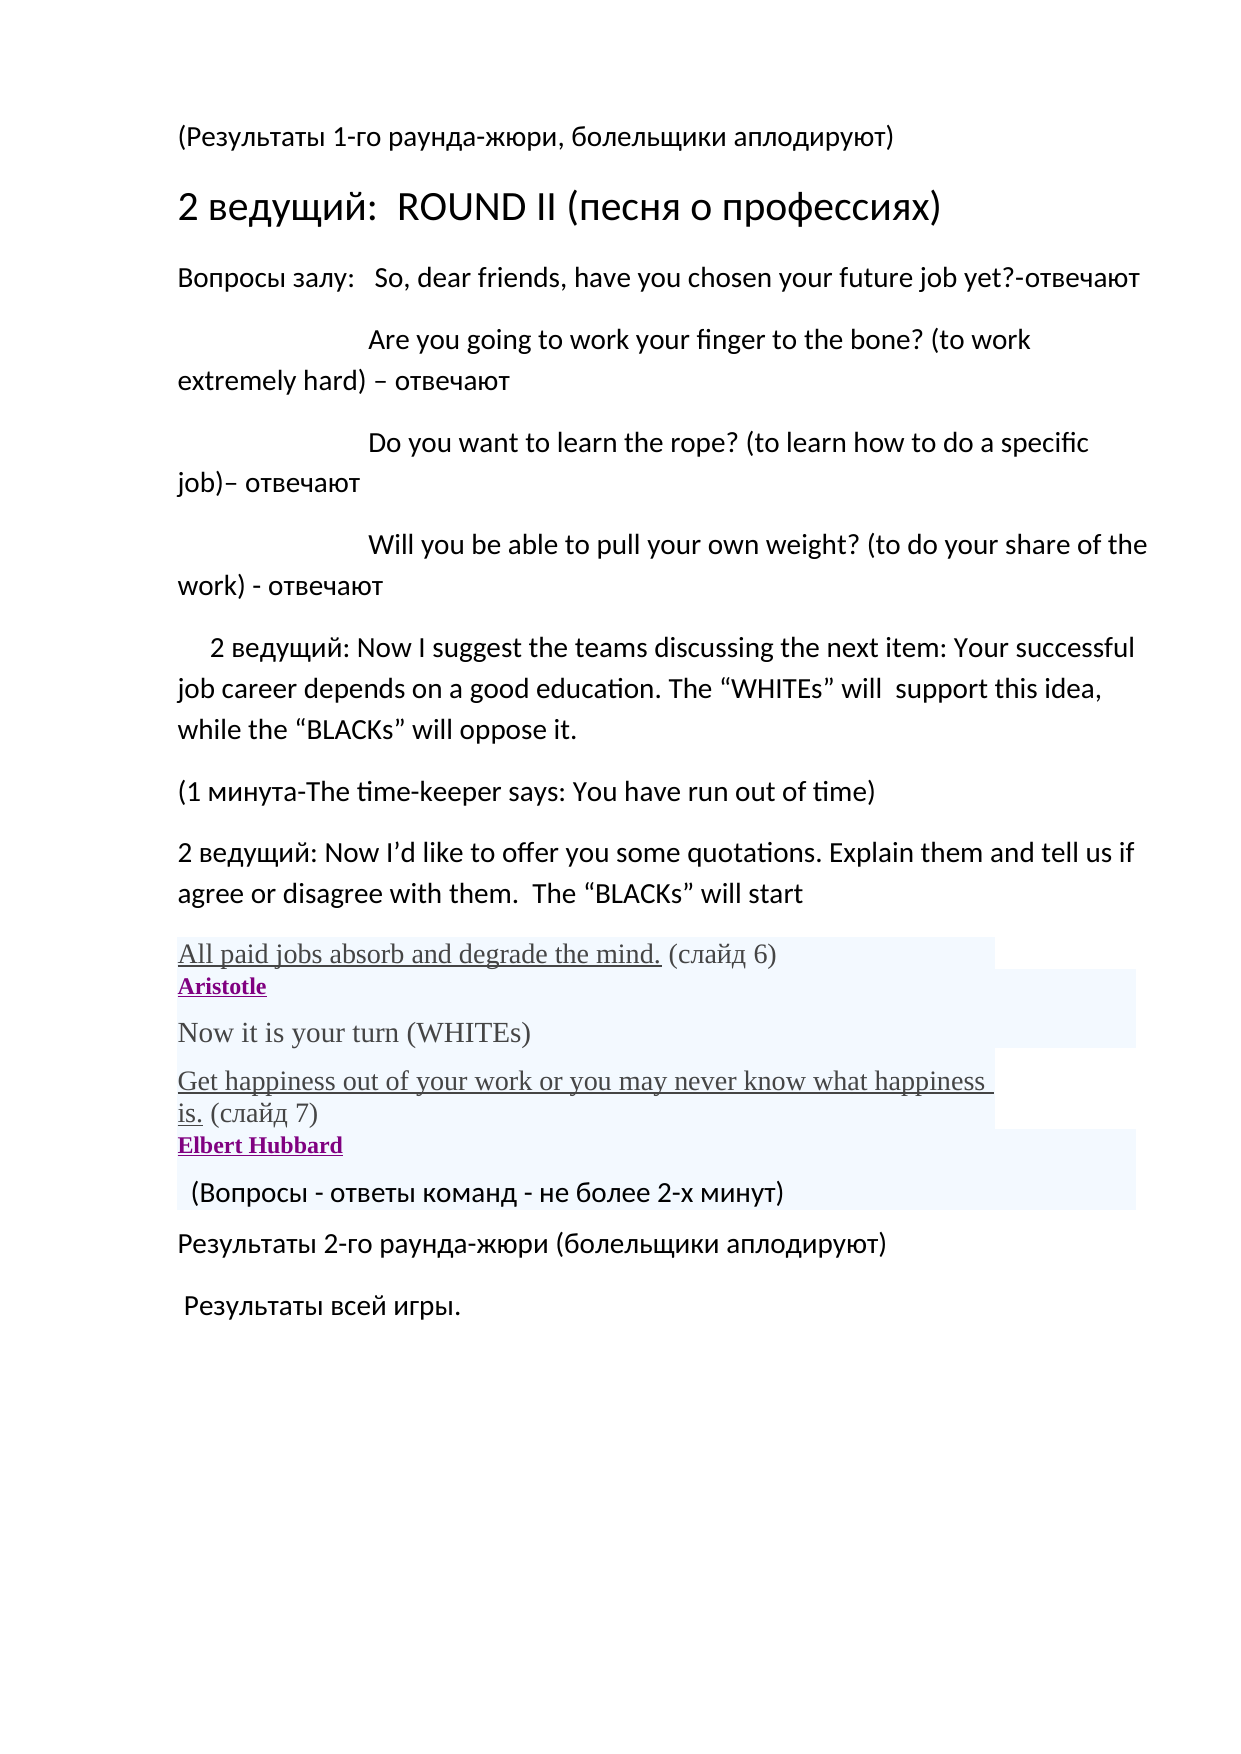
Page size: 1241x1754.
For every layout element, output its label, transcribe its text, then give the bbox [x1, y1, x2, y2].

text (Результаты 1-го раунда-жюри, болельщики аплодируют) [177, 118, 1152, 154]
text 2 ведущий: ROUND II (песня о профессиях) [177, 180, 1152, 231]
text Aristotle [177, 969, 1136, 999]
text Do you want to learn the rope? (to learn how to do a specific job)– отвечают [177, 424, 1152, 500]
text 2 ведущий: Now I’d like to offer you some quotations. Explain them and tell us if agree or disagree with them. The “BLACKs” will start [177, 834, 1152, 911]
text Результаты 2-го раунда-жюри (болельщики аплодируют) [177, 1225, 1152, 1261]
text All paid jobs absorb and degrade the mind. (слайд 6) [177, 937, 995, 969]
text Will you be able to pull your own weight? (to do your share of the work) - отвечают [177, 526, 1152, 603]
text (1 минута-The time-keeper says: You have run out of time) [177, 773, 1152, 808]
text (Вопросы - ответы команд - не более 2-х минут) [177, 1174, 1136, 1210]
text Are you going to work your finger to the bone? (to work extremely hard) – отвечают [177, 321, 1152, 397]
text Вопросы залу: So, dear friends, have you chosen your future job yet?-отвечают [177, 259, 1152, 295]
text Результаты всей игры. [177, 1287, 1152, 1323]
text Elbert Hubbard [177, 1129, 1136, 1158]
text 2 ведущий: Now I suggest the teams discussing the next item: Your successful job career depends on a good education. The “WHITEs” will support this idea, while the “BLACKs” will oppose it. [177, 629, 1152, 747]
text Now it is your turn (WHITEs) [177, 1015, 1136, 1048]
text Get happiness out of your work or you may never know what happiness is. (слайд 7) [177, 1064, 995, 1129]
